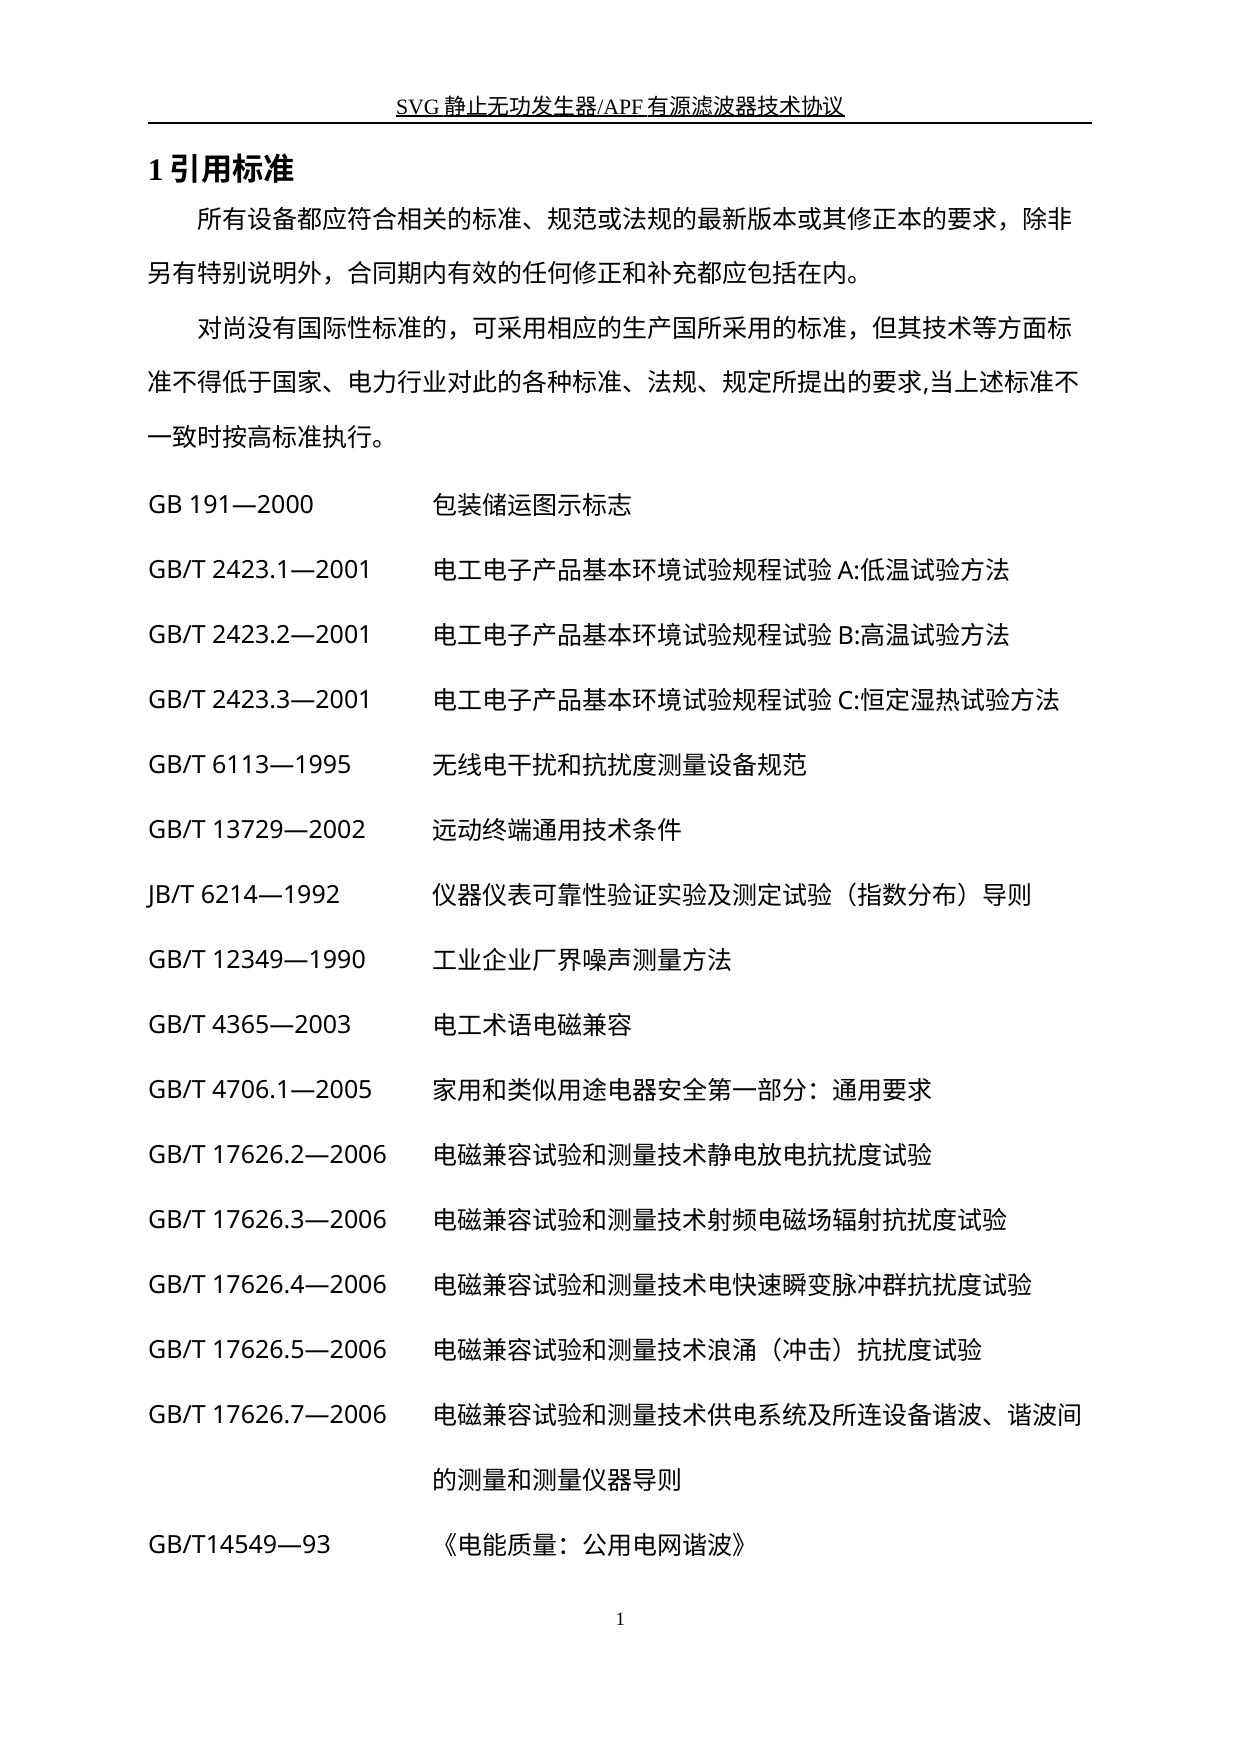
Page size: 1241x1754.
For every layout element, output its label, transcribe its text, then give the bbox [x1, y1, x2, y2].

table_cell GB/T 17626.5—2006 [137, 1316, 421, 1381]
table_cell GB/T 6113—1995 [137, 731, 421, 796]
table_cell JB/T 6214—1992 [137, 861, 421, 926]
table_cell GB/T 4365—2003 [137, 991, 421, 1056]
table_cell GB/T 2423.2—2001 [137, 601, 421, 666]
table_cell 电磁兼容试验和测量技术浪涌（冲击）抗扰度试验 [421, 1316, 1099, 1381]
table_cell GB/T 17626.4—2006 [137, 1251, 421, 1316]
table_cell 电工电子产品基本环境试验规程试验A:低温试验方法 [421, 536, 1099, 601]
table_header 包装储运图示标志 [421, 471, 1099, 536]
table_cell GB/T 2423.1—2001 [137, 536, 421, 601]
table_header GB 191—2000 [137, 471, 421, 536]
table_cell 电磁兼容试验和测量技术供电系统及所连设备谐波、谐波间的测量和测量仪器导则 [421, 1381, 1099, 1511]
table_cell GB/T 12349—1990 [137, 926, 421, 991]
table_cell 电工电子产品基本环境试验规程试验C:恒定湿热试验方法 [421, 666, 1099, 731]
table_cell 家用和类似用途电器安全第一部分：通用要求 [421, 1056, 1099, 1121]
table_cell 电磁兼容试验和测量技术射频电磁场辐射抗扰度试验 [421, 1186, 1099, 1251]
table_cell GB/T 17626.7—2006 [137, 1381, 421, 1511]
table_cell 电磁兼容试验和测量技术静电放电抗扰度试验 [421, 1121, 1099, 1186]
text 对尚没有国际性标准的，可采用相应的生产国所采用的标准，但其技术等方面标准不得低于国家、电力行业对此的各种标准、法规、规定所提出的要求,当上述标准不一致时按高标准执行。 [148, 308, 1092, 453]
table_cell GB/T 13729—2002 [137, 796, 421, 861]
table_cell 仪器仪表可靠性验证实验及测定试验（指数分布）导则 [421, 861, 1099, 926]
table_cell 电工电子产品基本环境试验规程试验B:高温试验方法 [421, 601, 1099, 666]
table_cell 无线电干扰和抗扰度测量设备规范 [421, 731, 1099, 796]
table_cell GB/T14549—93 [137, 1511, 421, 1576]
table_cell GB/T 17626.3—2006 [137, 1186, 421, 1251]
table_cell 电磁兼容试验和测量技术电快速瞬变脉冲群抗扰度试验 [421, 1251, 1099, 1316]
subtitle 1引用标准 [148, 134, 1092, 199]
table_cell GB/T 2423.3—2001 [137, 666, 421, 731]
table_cell GB/T 4706.1—2005 [137, 1056, 421, 1121]
table_cell 远动终端通用技术条件 [421, 796, 1099, 861]
table_cell 电工术语电磁兼容 [421, 991, 1099, 1056]
table_cell 《电能质量：公用电网谐波》 [421, 1511, 1099, 1576]
table_cell 工业企业厂界噪声测量方法 [421, 926, 1099, 991]
text 所有设备都应符合相关的标准、规范或法规的最新版本或其修正本的要求，除非另有特别说明外，合同期内有效的任何修正和补充都应包括在内。 [148, 199, 1092, 290]
table_cell GB/T 17626.2—2006 [137, 1121, 421, 1186]
